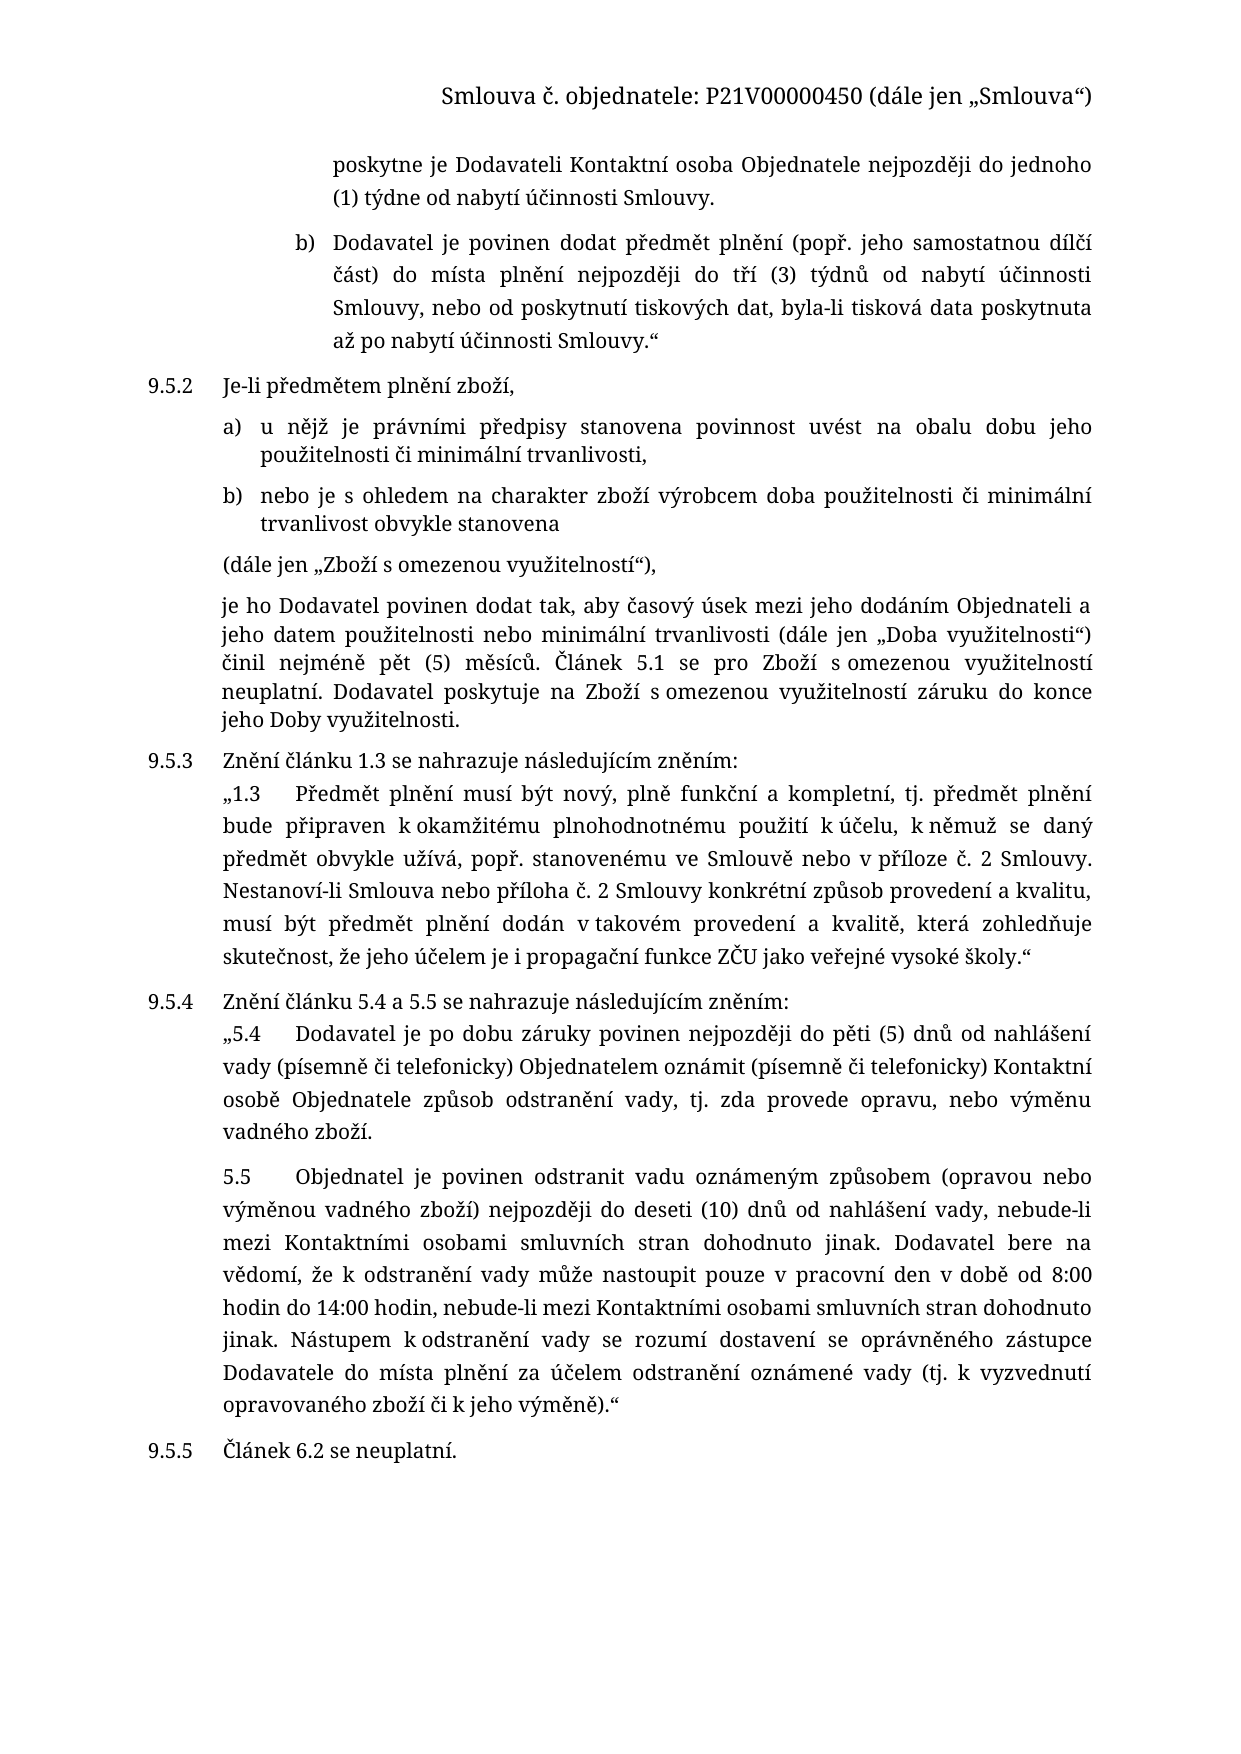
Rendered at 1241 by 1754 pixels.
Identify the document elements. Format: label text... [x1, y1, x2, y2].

list u nějž je právními předpisy stanovena povinnost uvést na obalu dobu jeho použitelnosti či minimální trvanlivosti, [223, 412, 1093, 469]
list Článek 6.2 se neuplatní. [148, 1436, 1093, 1464]
list „5.4 Dodavatel je po dobu záruky povinen nejpozději do pěti (5) dnů od nahlášení vady (písemně či telefonicky) Objednatelem oznámit (písemně či telefonicky) Kontaktní osobě Objednatele způsob odstranění vady, tj. zda provede opravu, nebo výměnu vadného zboží. [223, 1019, 1093, 1146]
text je ho Dodavatel povinen dodat tak, aby časový úsek mezi jeho dodáním Objednateli a jeho datem použitelnosti nebo minimální trvanlivosti (dále jen „Doba využitelnosti“) činil nejméně pět (5) měsíců. Článek 5.1 se pro Zboží s omezenou využitelností neuplatní. Dodavatel poskytuje na Zboží s omezenou využitelností záruku do konce jeho Doby využitelnosti. [221, 591, 1093, 734]
list Dodavatel je povinen dodat předmět plnění (popř. jeho samostatnou dílčí část) do místa plnění nejpozději do tří (3) týdnů od nabytí účinnosti Smlouvy, nebo od poskytnutí tiskových dat, byla-li tisková data poskytnuta až po nabytí účinnosti Smlouvy.“ [295, 228, 1093, 354]
list Znění článku 1.3 se nahrazuje následujícím zněním: [148, 746, 1093, 774]
list 5.5 Objednatel je povinen odstranit vadu oznámeným způsobem (opravou nebo výměnou vadného zboží) nejpozději do deseti (10) dnů od nahlášení vady, nebude-li mezi Kontaktními osobami smluvních stran dohodnuto jinak. Dodavatel bere na vědomí, že k odstranění vady může nastoupit pouze v pracovní den v době od 8:00 hodin do 14:00 hodin, nebude-li mezi Kontaktními osobami smluvních stran dohodnuto jinak. Nástupem k odstranění vady se rozumí dostavení se oprávněného zástupce Dodavatele do místa plnění za účelem odstranění oznámené vady (tj. k vyzvednutí opravovaného zboží či k jeho výměně).“ [223, 1162, 1093, 1419]
list Je-li předmětem plnění zboží, [148, 371, 1093, 399]
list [295, 150, 1093, 211]
text (dále jen „Zboží s omezenou využitelností“), [223, 551, 1093, 579]
list Znění článku 5.4 a 5.5 se nahrazuje následujícím zněním: [148, 987, 1093, 1015]
list „1.3 Předmět plnění musí být nový, plně funkční a kompletní, tj. předmět plnění bude připraven k okamžitému plnohodnotnému použití k účelu, k němuž se daný předmět obvykle užívá, popř. stanovenému ve Smlouvě nebo v příloze č. 2 Smlouvy. Nestanoví-li Smlouva nebo příloha č. 2 Smlouvy konkrétní způsob provedení a kvalitu, musí být předmět plnění dodán v takovém provedení a kvalitě, která zohledňuje skutečnost, že jeho účelem je i propagační funkce ZČU jako veřejné vysoké školy.“ [223, 779, 1093, 970]
list nebo je s ohledem na charakter zboží výrobcem doba použitelnosti či minimální trvanlivost obvykle stanovena [223, 481, 1093, 538]
